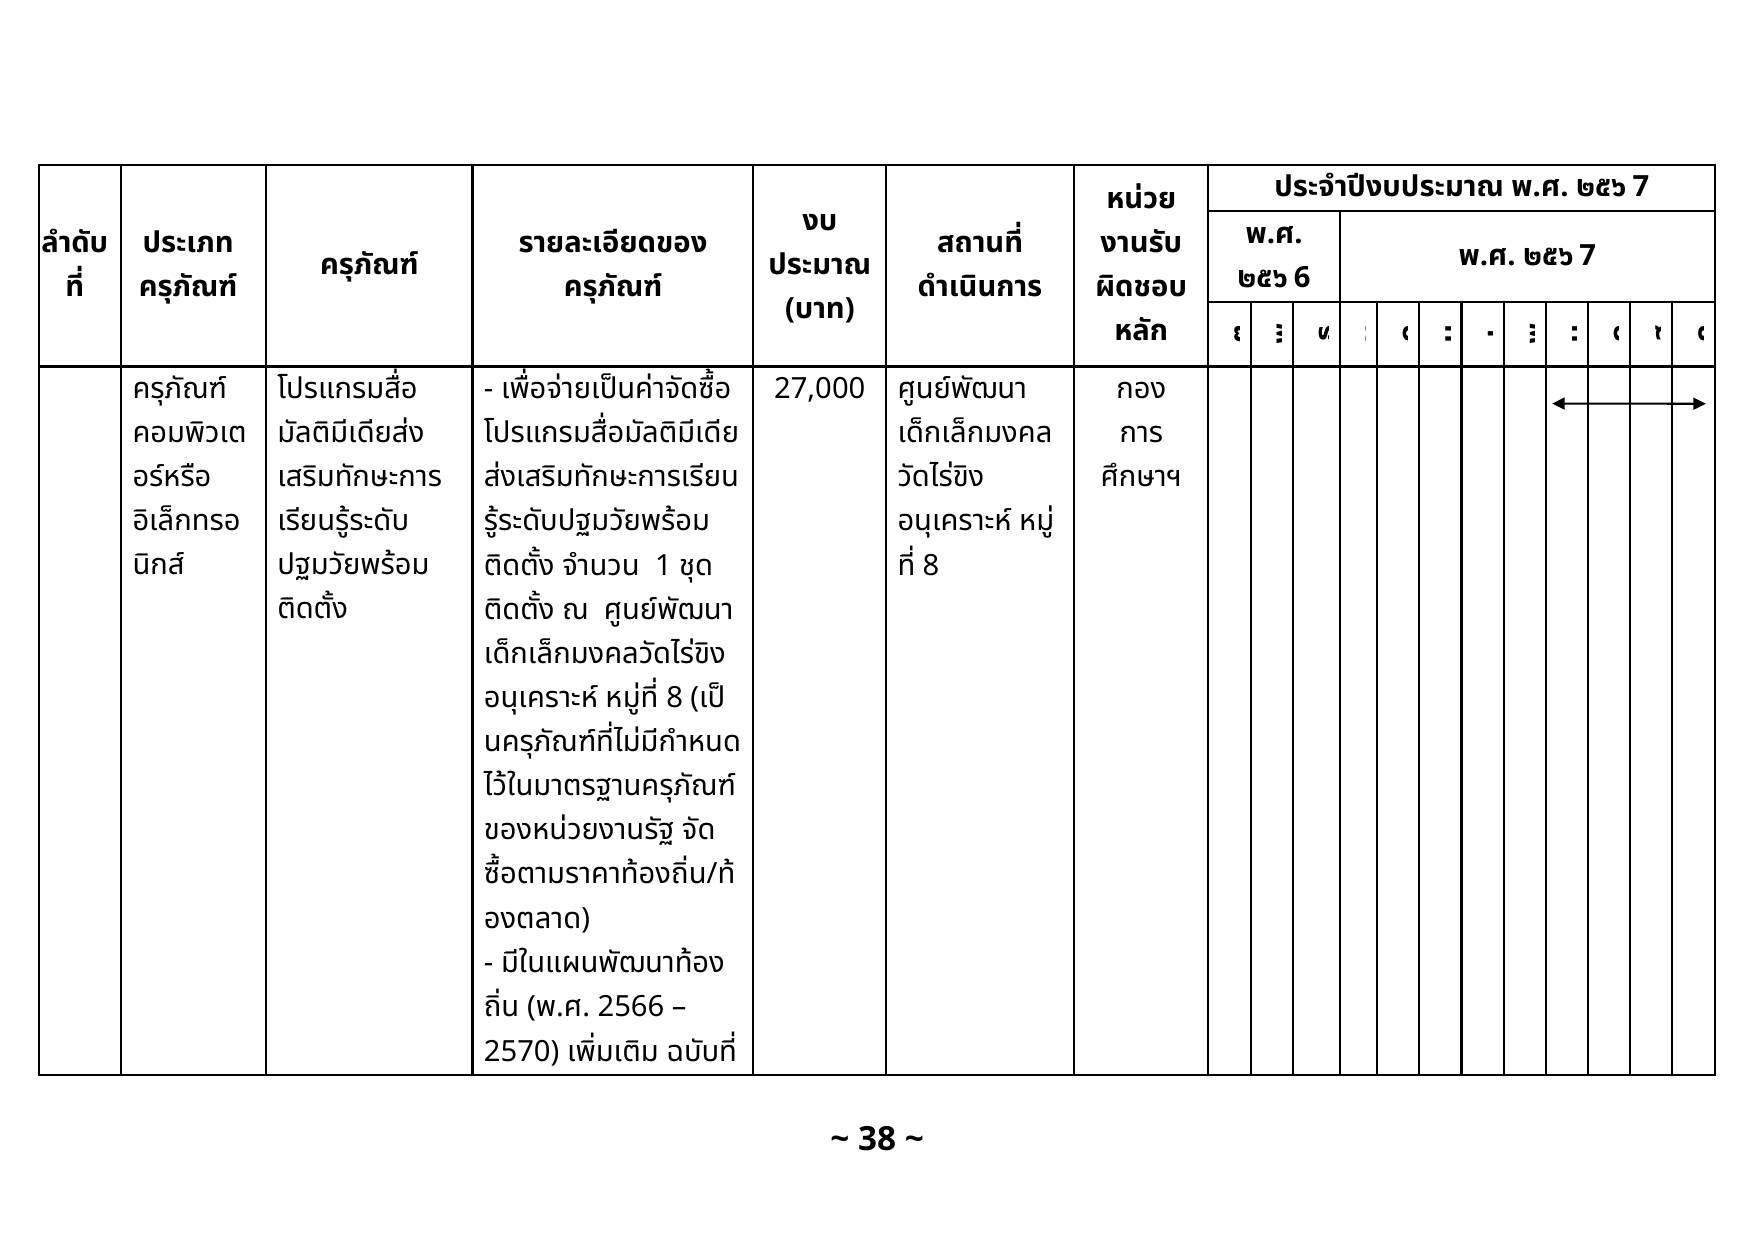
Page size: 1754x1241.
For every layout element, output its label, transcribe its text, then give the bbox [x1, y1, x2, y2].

table_cell [1547, 368, 1587, 1074]
table_cell พ.ศ. ๒๕๖6 [1209, 212, 1339, 301]
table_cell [122, 368, 265, 1074]
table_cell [267, 368, 471, 1074]
table_cell พ.ย. [1252, 303, 1292, 365]
table_cell [1378, 368, 1418, 1074]
table_cell [1252, 368, 1292, 1074]
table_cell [887, 368, 1073, 1074]
table_cell ต.ค. [1209, 303, 1250, 365]
table_cell พ.ค. [1505, 303, 1545, 365]
table_header รายละเอียดของครุภัณฑ์ [474, 166, 752, 365]
table_cell ส.ค. [1631, 303, 1671, 365]
table_cell ม.ค. [1341, 303, 1376, 365]
table_cell [1294, 368, 1339, 1074]
table_cell [1673, 368, 1714, 1074]
table_cell ก.ย. [1673, 303, 1714, 365]
table_cell พ.ศ. ๒๕๖7 [1341, 212, 1714, 301]
table_cell [1631, 405, 1671, 1074]
table_header งบประมาณ (บาท) [754, 166, 885, 365]
table_header ประเภทครุภัณฑ์ [122, 166, 265, 365]
table_cell [1341, 368, 1376, 1074]
table_cell ธ.ค. [1294, 303, 1339, 365]
table_cell [1631, 368, 1671, 402]
table_cell [1463, 368, 1503, 1074]
table_cell มิ.ย. [1547, 303, 1587, 365]
table_cell [1505, 368, 1545, 1074]
table_cell เม.ย. [1463, 303, 1503, 365]
table_header ครุภัณฑ์ [267, 166, 471, 365]
table_cell ก.พ. [1378, 303, 1418, 365]
table_cell มี.ค. [1420, 303, 1460, 365]
table_header ประจำปีงบประมาณ พ.ศ. ๒๕๖7 [1209, 166, 1714, 210]
table_cell [1589, 405, 1629, 1074]
table_header หน่วยงานรับผิดชอบหลัก [1075, 166, 1207, 365]
table_cell [1209, 368, 1250, 1074]
table_cell [1420, 368, 1460, 1074]
table_header สถานที่ ดำเนินการ [887, 166, 1073, 365]
table_header ลำดับที่ [40, 166, 120, 365]
table_cell [40, 368, 120, 1074]
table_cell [474, 368, 752, 1074]
table_cell 27,000 [754, 368, 885, 1074]
table_cell กอง การศึกษาฯ [1075, 368, 1207, 1074]
table_cell [1589, 368, 1629, 402]
table_cell ก.ค. [1589, 303, 1629, 365]
